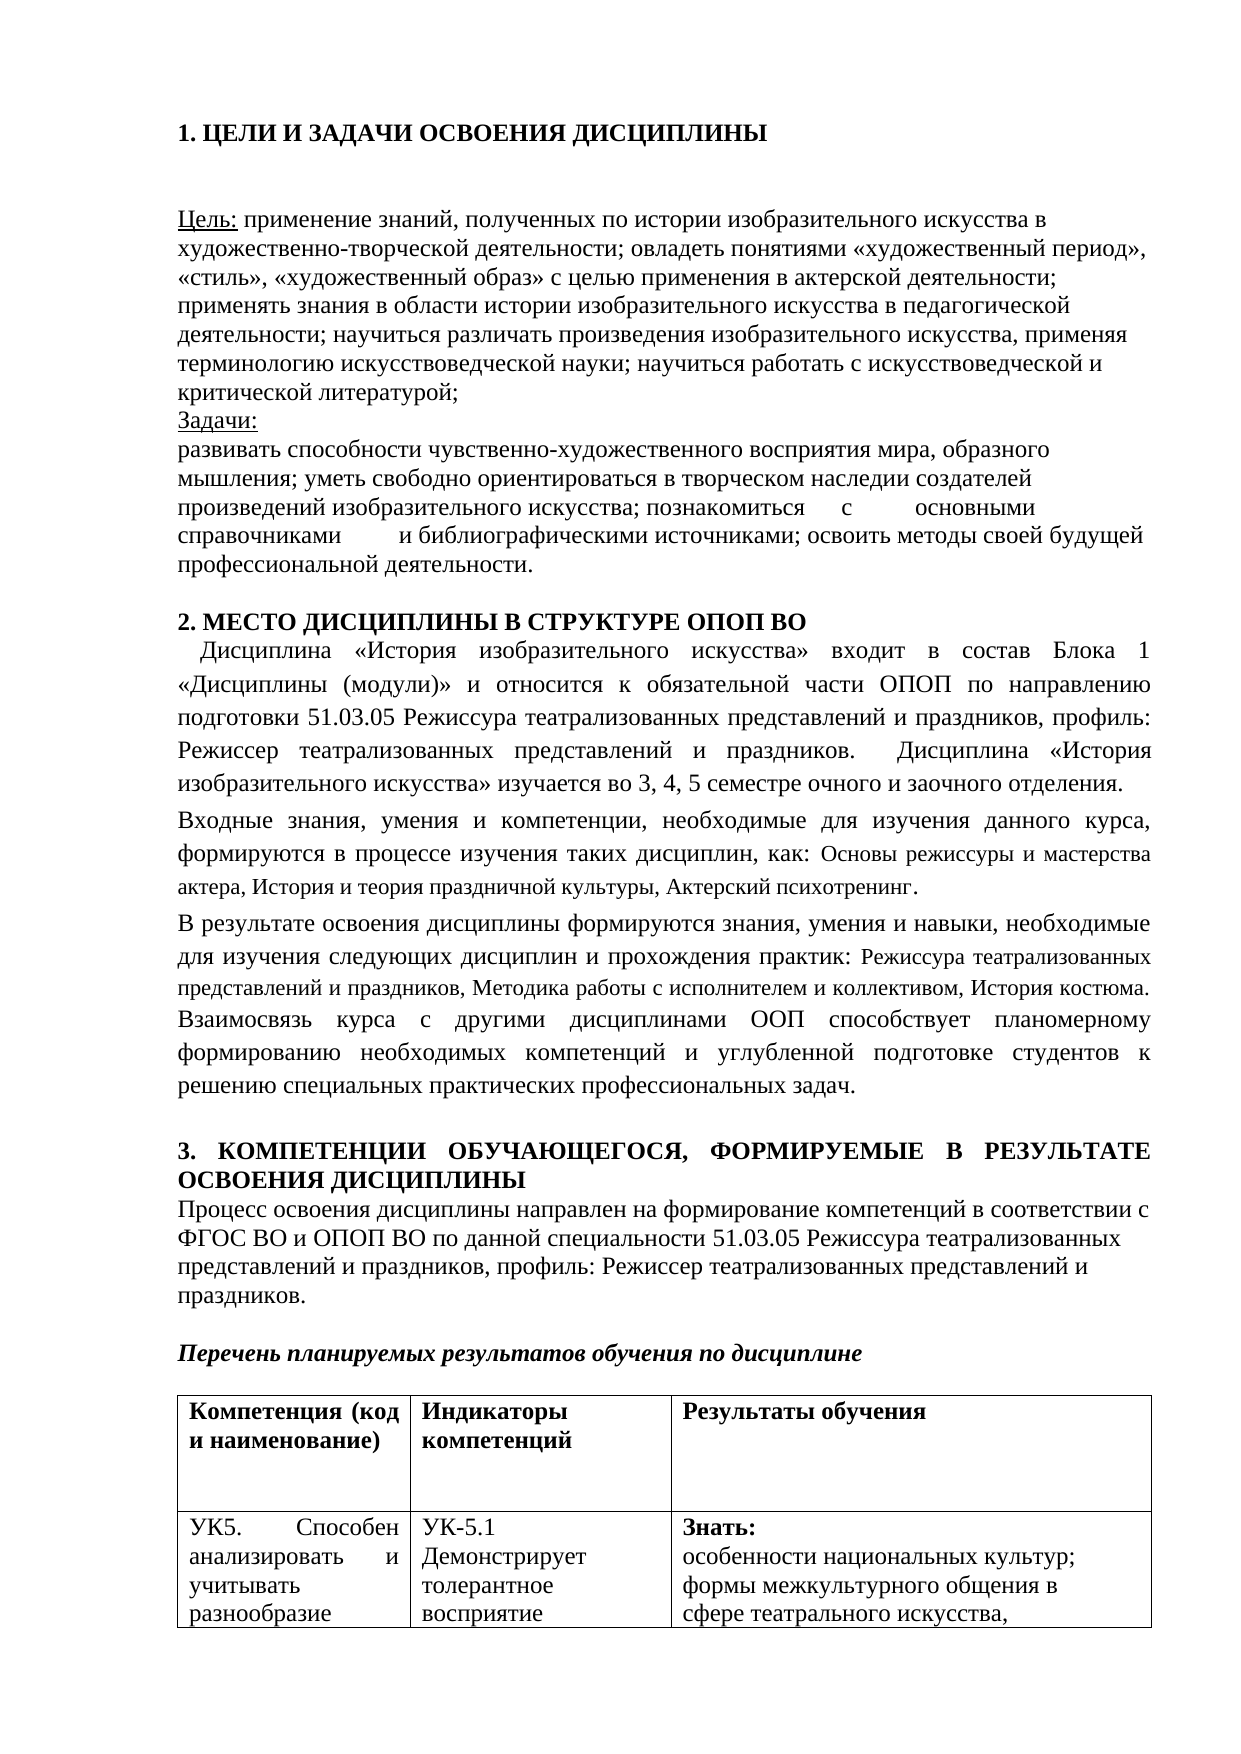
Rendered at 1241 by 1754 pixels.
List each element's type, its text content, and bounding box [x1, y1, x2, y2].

text Цель: применение знаний, полученных по истории изобразительного искусства в художественно-творческой деятельности; овладеть понятиями «художественный период», «стиль», «художественный образ» с целью применения в актерской деятельности; применять знания в области истории изобразительного искусства в педагогической деятельности; научиться различать произведения изобразительного искусства, применяя терминологию искусствоведческой науки; научиться работать с искусствоведческой и критической литературой; [177, 204, 1152, 406]
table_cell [178, 1512, 410, 1627]
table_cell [411, 1512, 671, 1627]
text 2. МЕСТО ДИСЦИПЛИНЫ В СТРУКТУРЕ ОПОП ВО [177, 607, 1152, 636]
text Входные знания, умения и компетенции, необходимые для изучения данного курса, формируются в процессе изучения таких дисциплин, как: Основы режиссуры и мастерства актера, История и теория праздничной культуры, Актерский психотренинг. [177, 805, 1152, 900]
text 3. КОМПЕТЕНЦИИ ОБУЧАЮЩЕГОСЯ, ФОРМИРУЕМЫЕ В РЕЗУЛЬТАТЕ ОСВОЕНИЯ ДИСЦИПЛИНЫ [177, 1136, 1152, 1194]
text 1. ЦЕЛИ И ЗАДАЧИ ОСВОЕНИЯ ДИСЦИПЛИНЫ [177, 118, 1152, 147]
text В результате освоения дисциплины формируются знания, умения и навыки, необходимые для изучения следующих дисциплин и прохождения практик: Режиссура театрализованных представлений и праздников, Методика работы с исполнителем и коллективом, История костюма. Взаимосвязь курса с другими дисциплинами ООП способствует планомерному формированию необходимых компетенций и углубленной подготовке студентов к решению специальных практических профессиональных задач. [177, 908, 1152, 1099]
text Процесс освоения дисциплины направлен на формирование компетенций в соответствии с ФГОС ВО и ОПОП ВО по данной специальности 51.03.05 Режиссура театрализованных представлений и праздников, профиль: Режиссер театрализованных представлений и праздников. [177, 1194, 1152, 1309]
text развивать способности чувственно-художественного восприятия мира, образного мышления; уметь свободно ориентироваться в творческом наследии создателей произведений изобразительного искусства; познакомиться с основными справочниками и библиографическими источниками; освоить методы своей будущей профессиональной деятельности. [177, 434, 1152, 578]
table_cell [672, 1512, 1151, 1627]
table_header Результаты обучения [672, 1396, 1151, 1511]
table_header Индикаторы компетенций [411, 1396, 671, 1511]
text Дисциплина «История изобразительного искусства» входит в состав Блока 1 «Дисциплины (модули)» и относится к обязательной части ОПОП по направлению подготовки 51.03.05 Режиссура театрализованных представлений и праздников, профиль: Режиссер театрализованных представлений и праздников. Дисциплина «История изобразительного искусства» изучается во 3, 4, 5 семестре очного и заочного отделения. [177, 636, 1152, 796]
text Перечень планируемых результатов обучения по дисциплине [177, 1338, 1152, 1366]
table_header Компетенция (код и наименование) [178, 1396, 410, 1511]
text Задачи: [177, 406, 1152, 434]
